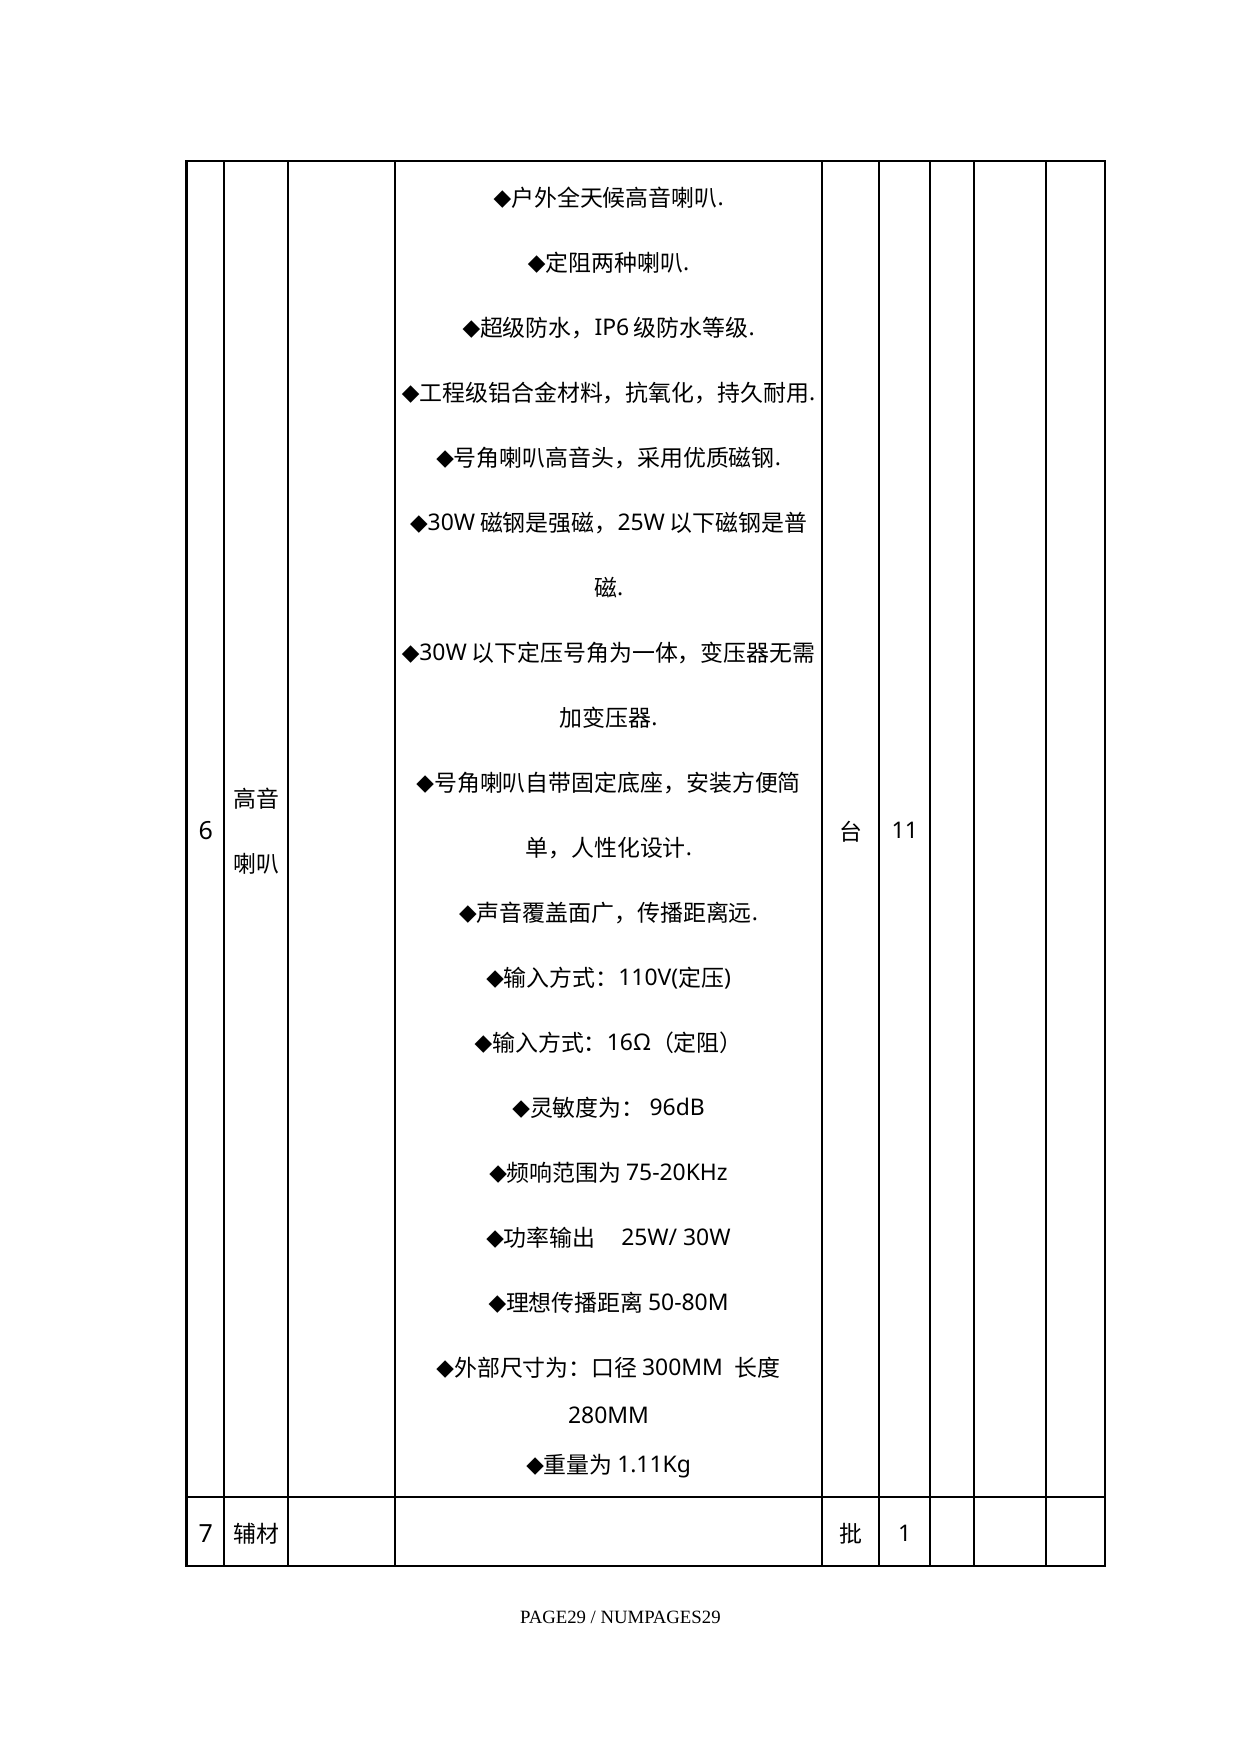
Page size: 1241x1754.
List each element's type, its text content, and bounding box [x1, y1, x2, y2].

table_cell [931, 162, 973, 1496]
table_cell 1 [880, 1498, 929, 1565]
table_cell [1047, 162, 1104, 1496]
table_cell [289, 1498, 394, 1565]
table_cell 7 [188, 1498, 223, 1565]
table_cell [975, 1498, 1045, 1565]
table_cell 台 [823, 162, 878, 1496]
table_cell [1047, 1498, 1104, 1565]
table_cell 11 [880, 162, 929, 1496]
table_cell [931, 1498, 973, 1565]
table_cell [289, 162, 394, 1496]
table_cell 批 [823, 1498, 878, 1565]
table_cell 辅材 [225, 1498, 287, 1565]
table_cell ◆户外全天候高音喇叭. ◆定阻两种喇叭. ◆超级防水，IP6级防水等级. ◆工程级铝合金材料，抗氧化，持久耐用. ◆号角喇叭高音头，采用优质磁钢. ◆30W磁钢是强磁，25W以下磁钢是普磁. ◆30W以下定压号角为一体，变压器无需加变压器. ◆号角喇叭自带固定底座，安装方便简单，人性化设计. ◆声音覆盖面广，传播距离远. ◆输入方式：110V(定压) ◆输入方式：16Ω（定阻） ◆灵敏度为： 96dB ◆频响范围为75-20KHz ◆功率输出 25W/ 30W ◆理想传播距离50-80M ◆外部尺寸为：口径300MM 长度280MM ◆重量为1.11Kg [396, 162, 821, 1496]
table_cell [975, 162, 1045, 1496]
table_cell [396, 1498, 821, 1565]
table_cell 6 [188, 162, 223, 1496]
table_cell 高音喇叭 [225, 162, 287, 1496]
